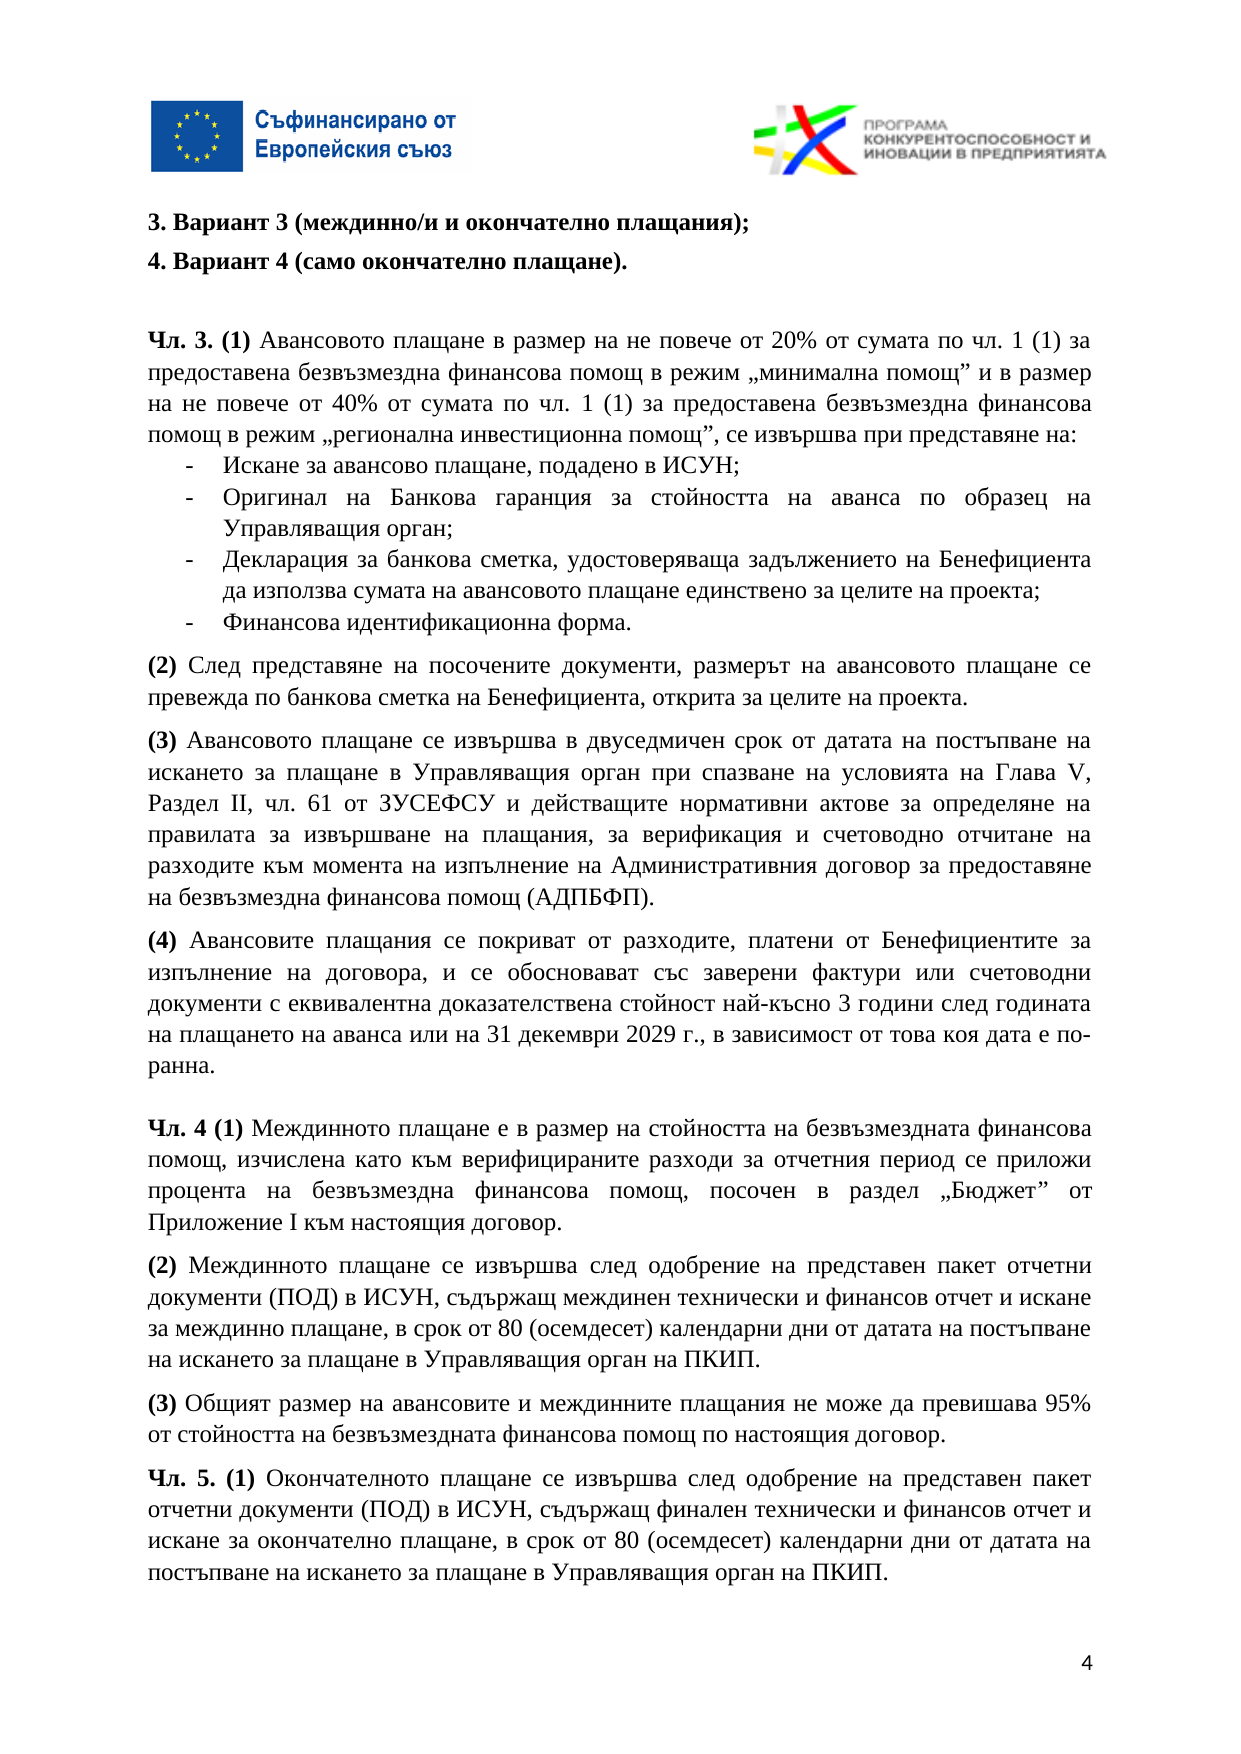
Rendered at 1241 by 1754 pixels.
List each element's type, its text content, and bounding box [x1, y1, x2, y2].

text (3) Общият размер на авансовите и междинните плащания не може да превишава 95% от стойността на безвъзмездната финансова помощ по настоящия договор. [148, 1388, 1092, 1448]
text 4. Вариант 4 (само окончателно плащане). [148, 246, 1092, 275]
text Чл. 3. (1) Авансовото плащане в размер на не повече от 20% от сумата по чл. 1 (1) за предоставена безвъзмездна финансова помощ в режим „минимална помощ” и в размер на не повече от 40% от сумата по чл. 1 (1) за предоставена безвъзмездна финансова помощ в режим „регионална инвестиционна помощ”, се извършва при представяне на: [148, 326, 1092, 448]
text Чл. 4 (1) Междинното плащане е в размер на стойността на безвъзмездната финансова помощ, изчислена като към верифицираните разходи за отчетния период се приложи процентa на безвъзмездна финансова помощ, посочен в раздел „Бюджет” от Приложение І към настоящия договор. [148, 1113, 1092, 1236]
text 3. Вариант 3 (междинно/и и окончателно плащания); [148, 207, 1092, 236]
text Чл. 5. (1) Окончателното плащане се извършва след одобрение на представен пакет отчетни документи (ПОД) в ИСУН, съдържащ финален технически и финансов отчет и искане за окончателно плащане, в срок от 80 (осемдесет) календарни дни от датата на постъпване на искането за плащане в Управляващия орган на ПКИП. [148, 1463, 1092, 1586]
list Декларация за банкова сметка, удостоверяваща задължението на Бенефициента да използва сумата на авансовото плащане единствено за целите на проекта; [185, 544, 1092, 604]
list Финансова идентификационна форма. [185, 607, 1092, 636]
list Оригинал на Банкова гаранция за стойността на аванса по образец на Управляващия орган; [185, 482, 1092, 542]
picture [751, 97, 1107, 181]
text (2) Междинното плащане се извършва след одобрение на представен пакет отчетни документи (ПОД) в ИСУН, съдържащ междинен технически и финансов отчет и искане за междинно плащане, в срок от 80 (осемдесет) календарни дни от датата на постъпване на искането за плащане в Управляващия орган на ПКИП. [148, 1251, 1092, 1373]
list Искане за авансово плащане, подадено в ИСУН; [185, 451, 1092, 479]
text (2) След представяне на посочените документи, размерът на авансовото плащане се превежда по банкова сметка на Бенефициента, открита за целите на проекта. [148, 651, 1092, 711]
text (4) Aвансовите плащания се покриват от разходите, платени от Бенефициентите за изпълнение на договора, и се обосновават със заверени фактури или счетоводни документи с еквивалентна доказателствена стойност най-късно 3 години след годината на плащането на аванса или на 31 декември 2029 г., в зависимост от това коя дата е по-ранна. [148, 926, 1092, 1079]
text (3) Авансовото плащане се извършва в двуседмичен срок от датата на постъпване на искането за плащане в Управляващия орган при спазване на условията на Глава V, Раздел II, чл. 61 от ЗУСЕФСУ и действащите нормативни актове за определяне на правилата за извършване на плащания, за верификация и счетоводно отчитане на разходите към момента на изпълнение на Административния договор за предоставяне на безвъзмездна финансова помощ (АДПБФП). [148, 726, 1092, 911]
picture [147, 97, 473, 173]
